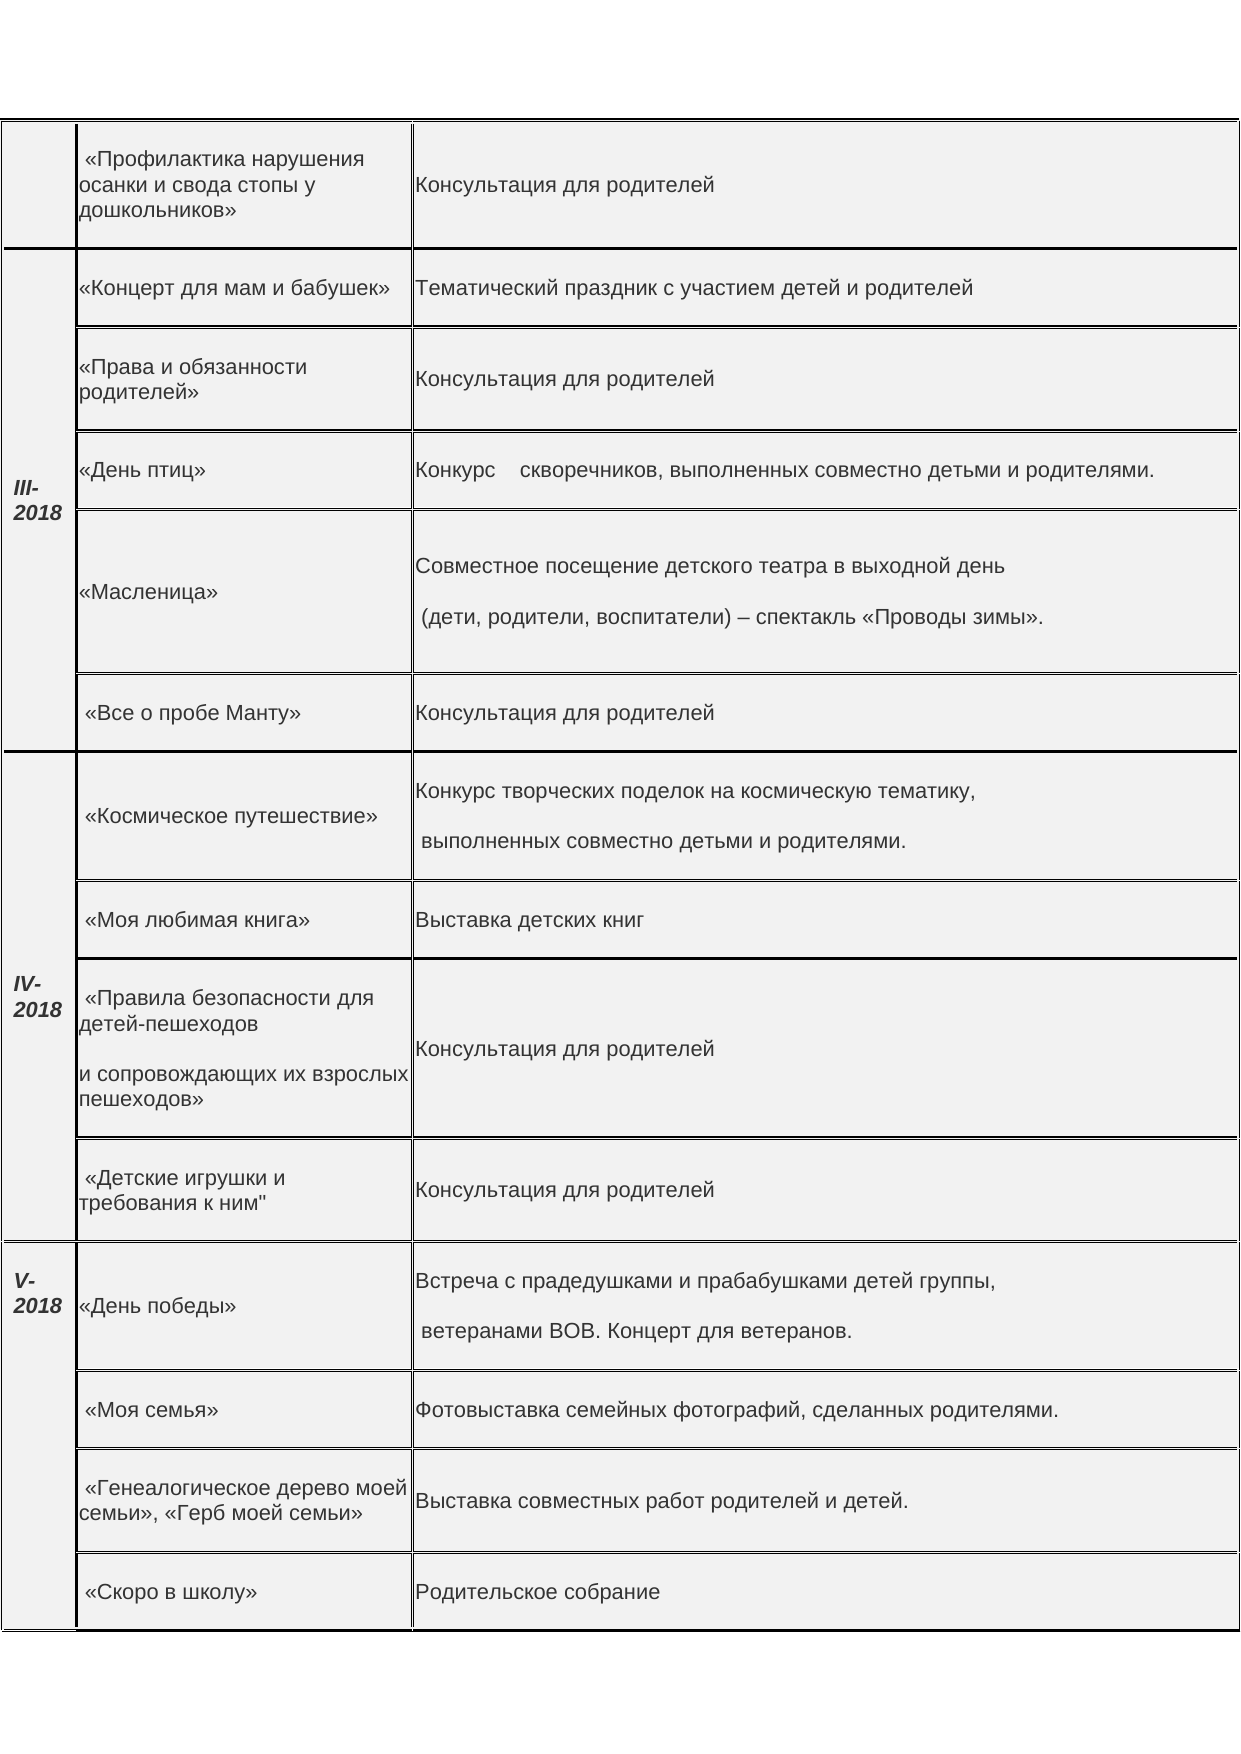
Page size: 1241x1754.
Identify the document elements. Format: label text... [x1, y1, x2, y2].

table_cell «День победы» [78, 1243, 411, 1368]
table_cell «Космическое путешествие» [78, 753, 411, 879]
table_cell Консультация для родителей [414, 957, 1239, 1136]
table_cell Консультация для родителей [414, 1136, 1239, 1240]
table_cell III- 2018 [2, 247, 75, 750]
table_cell «Масленица» [78, 511, 411, 672]
table_cell Совместное посещение детского театра в выходной день (дети, родители, воспитатели) – спектакль «Проводы зимы». [414, 508, 1239, 672]
table_cell V- 2018 [0, 1240, 76, 1629]
table_cell «Все о пробе Манту» [78, 675, 411, 750]
table_cell «Моя любимая книга» [78, 882, 411, 957]
table_cell «Правила безопасности для детей-пешеходов и сопровождающих их взрослых пешеходов» [78, 960, 411, 1136]
table_cell IV- 2018 [2, 750, 75, 1240]
table_cell Тематический праздник с участием детей и родителей [414, 247, 1239, 325]
table_cell «Моя семья» [78, 1372, 411, 1447]
table_cell «Права и обязанности родителей» [78, 329, 411, 429]
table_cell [413, 118, 1240, 247]
table_cell Конкурс творческих поделок на космическую тематику, выполненных совместно детьми и родителями. [414, 750, 1239, 879]
table_cell Встреча с прадедушками и прабабушками детей группы, ветеранами ВОВ. Концерт для ветеранов. [413, 1240, 1240, 1368]
table_cell Конкурс скворечников, выполненных совместно детьми и родителями. [414, 429, 1239, 507]
table_cell Консультация для родителей [414, 325, 1239, 429]
table_cell «День птиц» [78, 433, 411, 507]
table_cell Фотовыставка семейных фотографий, сделанных родителями. [414, 1369, 1239, 1447]
table_cell «Детские игрушки и требования к ним" [78, 1140, 411, 1240]
table_cell Консультация для родителей [413, 672, 1240, 750]
table_cell «Профилактика нарушения осанки и свода стопы у дошкольников» [76, 122, 413, 247]
table_cell «Скоро в школу» [76, 1554, 413, 1629]
table_cell «Генеалогическое дерево моей семьи», «Герб моей семьи» [78, 1450, 411, 1551]
table_cell Выставка детских книг [413, 879, 1240, 957]
table_cell Родительское собрание [413, 1551, 1240, 1629]
table_cell «Концерт для мам и бабушек» [78, 250, 411, 325]
table_cell Выставка совместных работ родителей и детей. [413, 1447, 1240, 1551]
